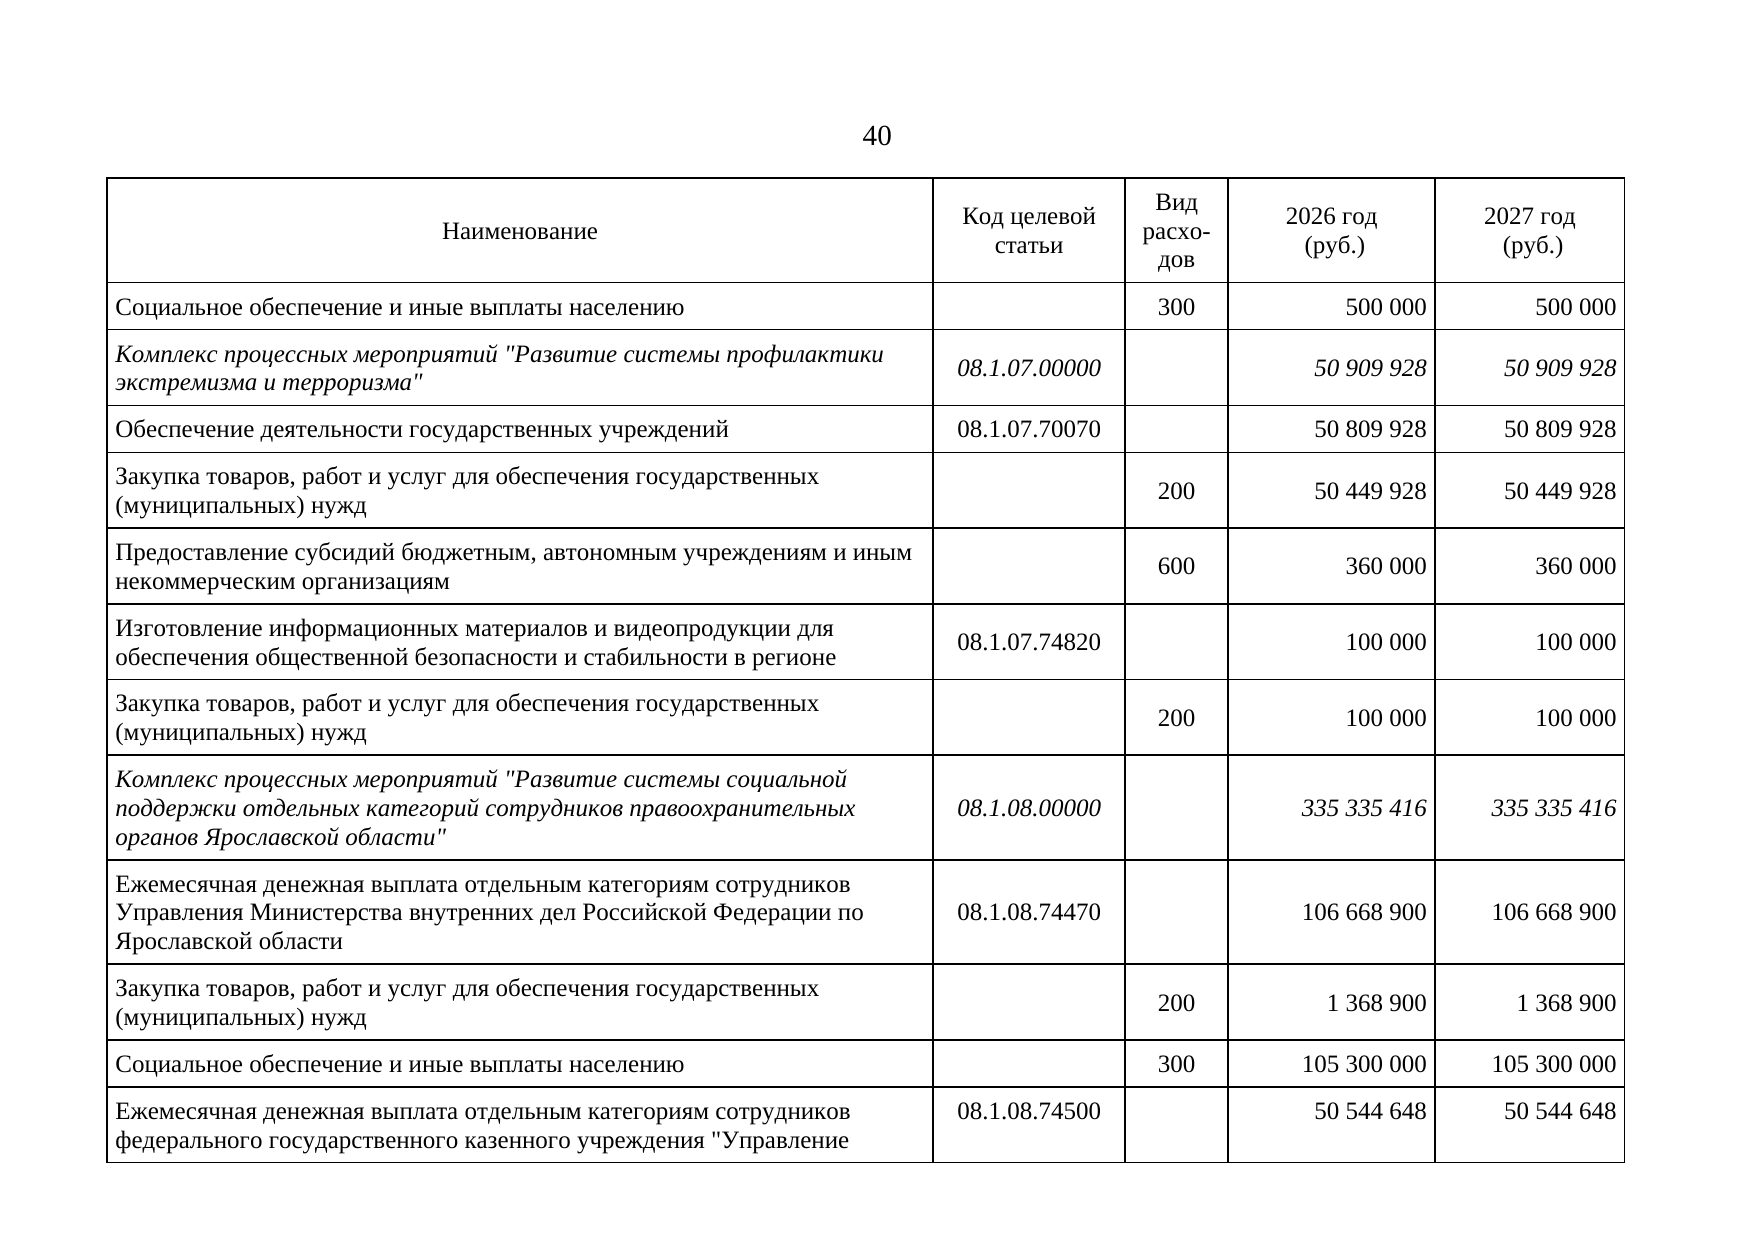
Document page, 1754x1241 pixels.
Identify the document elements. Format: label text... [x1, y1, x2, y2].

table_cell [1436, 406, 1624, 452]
table_cell 300 [1126, 283, 1227, 329]
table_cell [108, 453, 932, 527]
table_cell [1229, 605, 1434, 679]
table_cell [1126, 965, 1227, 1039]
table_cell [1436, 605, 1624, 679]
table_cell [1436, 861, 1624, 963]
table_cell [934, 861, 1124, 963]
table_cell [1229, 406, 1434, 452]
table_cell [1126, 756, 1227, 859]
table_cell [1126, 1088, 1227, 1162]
table_header [934, 179, 1124, 282]
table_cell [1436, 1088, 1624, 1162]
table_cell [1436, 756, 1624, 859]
table_cell Комплекс процессных мероприятий "Развитие системы профилактики экстремизма и терроризма" [108, 330, 932, 404]
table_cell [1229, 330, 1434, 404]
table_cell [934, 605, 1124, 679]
table_cell 500 000 [1229, 283, 1434, 329]
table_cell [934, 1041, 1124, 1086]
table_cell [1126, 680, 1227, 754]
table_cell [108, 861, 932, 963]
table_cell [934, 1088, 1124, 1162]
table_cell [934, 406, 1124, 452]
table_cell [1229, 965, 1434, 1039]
table_cell [1126, 330, 1227, 404]
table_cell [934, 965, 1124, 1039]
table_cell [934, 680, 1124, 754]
table_cell Социальное обеспечение и иные выплаты населению [108, 283, 932, 329]
table_header [108, 179, 932, 282]
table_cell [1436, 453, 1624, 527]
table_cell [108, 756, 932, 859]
table_cell 500 000 [1436, 283, 1624, 329]
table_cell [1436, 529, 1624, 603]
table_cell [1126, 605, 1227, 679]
table_cell 08.1.07.00000 [934, 330, 1124, 404]
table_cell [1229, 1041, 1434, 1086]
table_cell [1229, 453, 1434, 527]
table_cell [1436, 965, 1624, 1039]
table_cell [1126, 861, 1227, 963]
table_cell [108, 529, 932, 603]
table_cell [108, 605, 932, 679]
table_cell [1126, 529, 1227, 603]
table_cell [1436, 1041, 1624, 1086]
table_header [1436, 179, 1624, 282]
table_cell [934, 283, 1124, 329]
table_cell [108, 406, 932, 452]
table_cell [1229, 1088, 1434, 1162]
table_header [1229, 179, 1434, 282]
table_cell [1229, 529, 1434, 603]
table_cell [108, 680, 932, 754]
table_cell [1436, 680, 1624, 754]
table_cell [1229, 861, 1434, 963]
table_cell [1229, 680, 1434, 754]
table_header [1126, 179, 1227, 282]
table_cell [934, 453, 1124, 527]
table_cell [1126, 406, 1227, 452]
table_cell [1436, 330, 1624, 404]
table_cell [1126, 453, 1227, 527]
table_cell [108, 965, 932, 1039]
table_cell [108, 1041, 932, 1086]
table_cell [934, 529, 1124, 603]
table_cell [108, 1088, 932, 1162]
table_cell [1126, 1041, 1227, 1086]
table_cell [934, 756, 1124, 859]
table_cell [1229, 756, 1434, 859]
